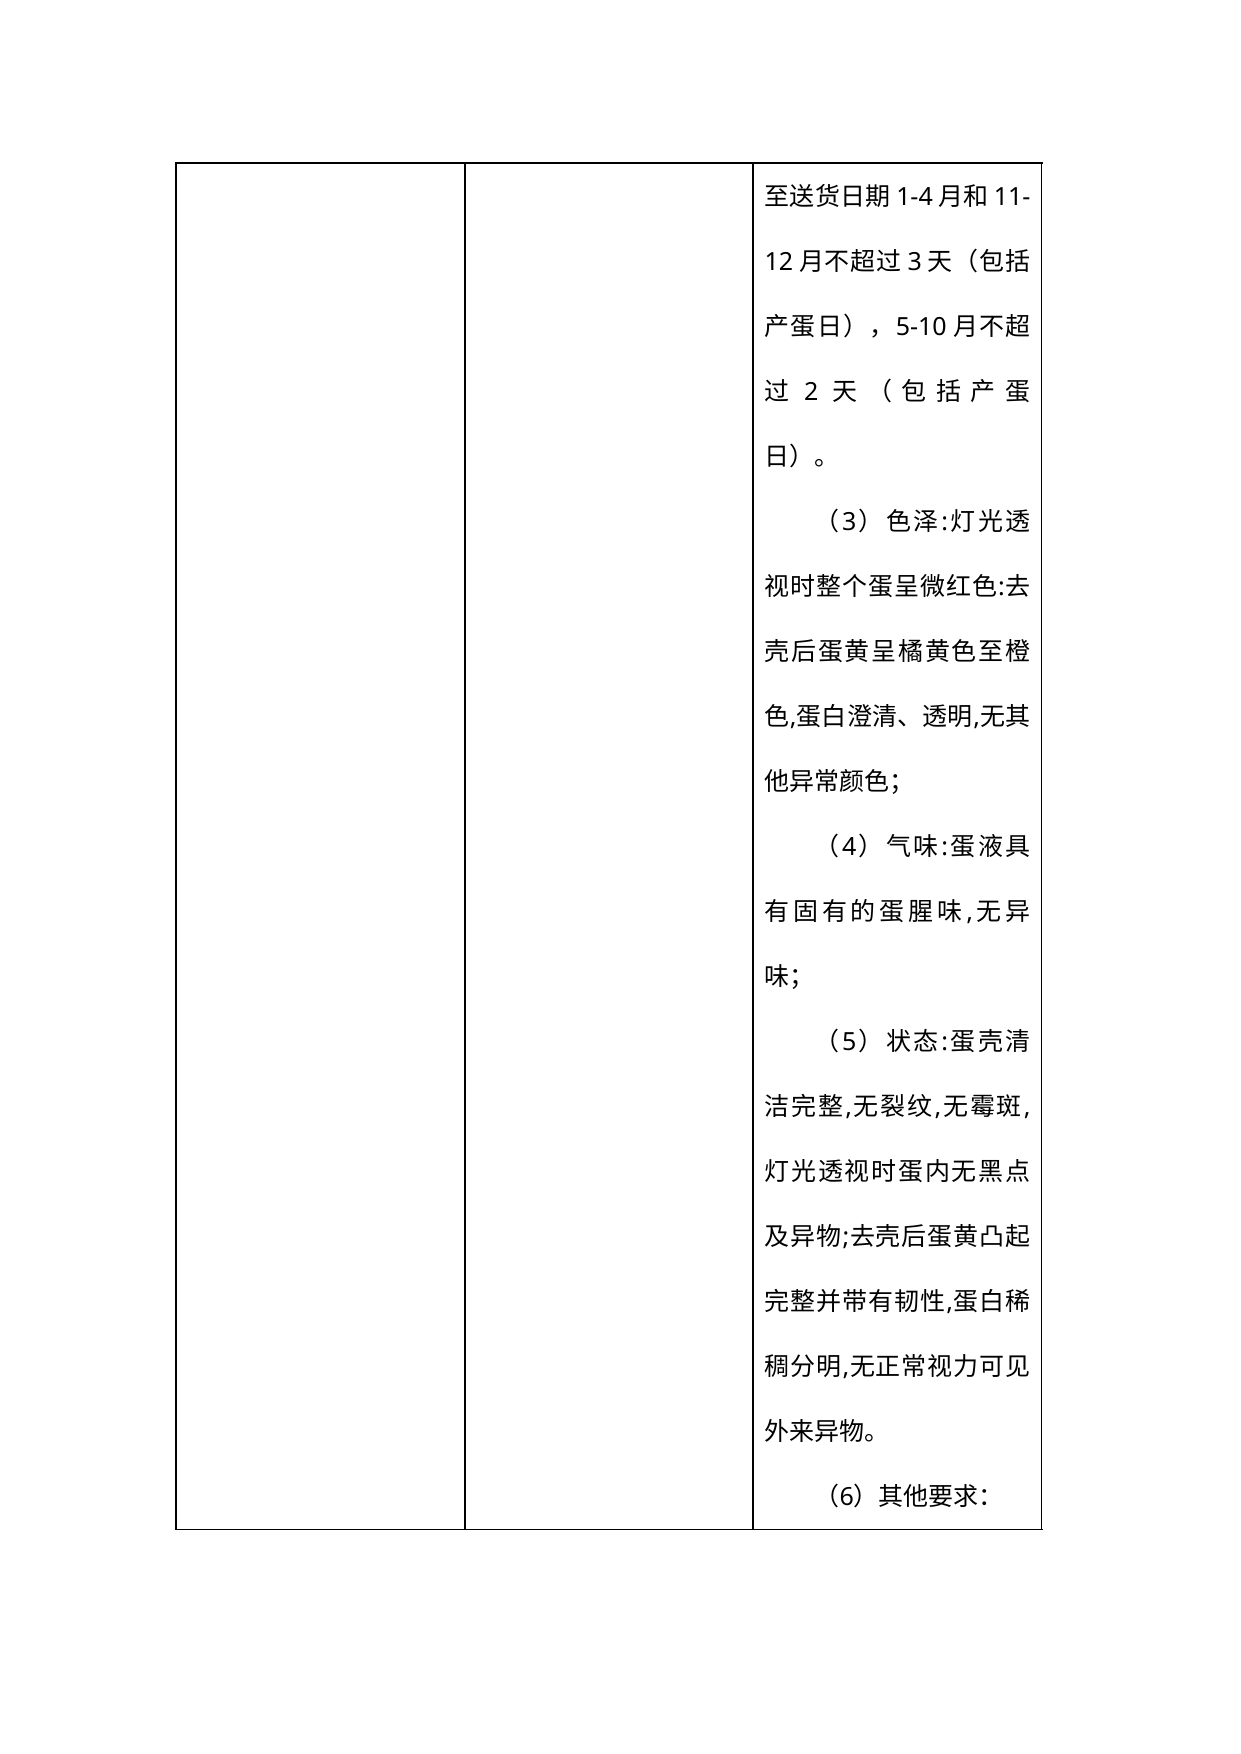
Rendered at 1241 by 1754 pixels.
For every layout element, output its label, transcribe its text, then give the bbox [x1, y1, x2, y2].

table_cell 1 [177, 164, 464, 1528]
table_cell [466, 164, 752, 1528]
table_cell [754, 164, 1041, 1528]
